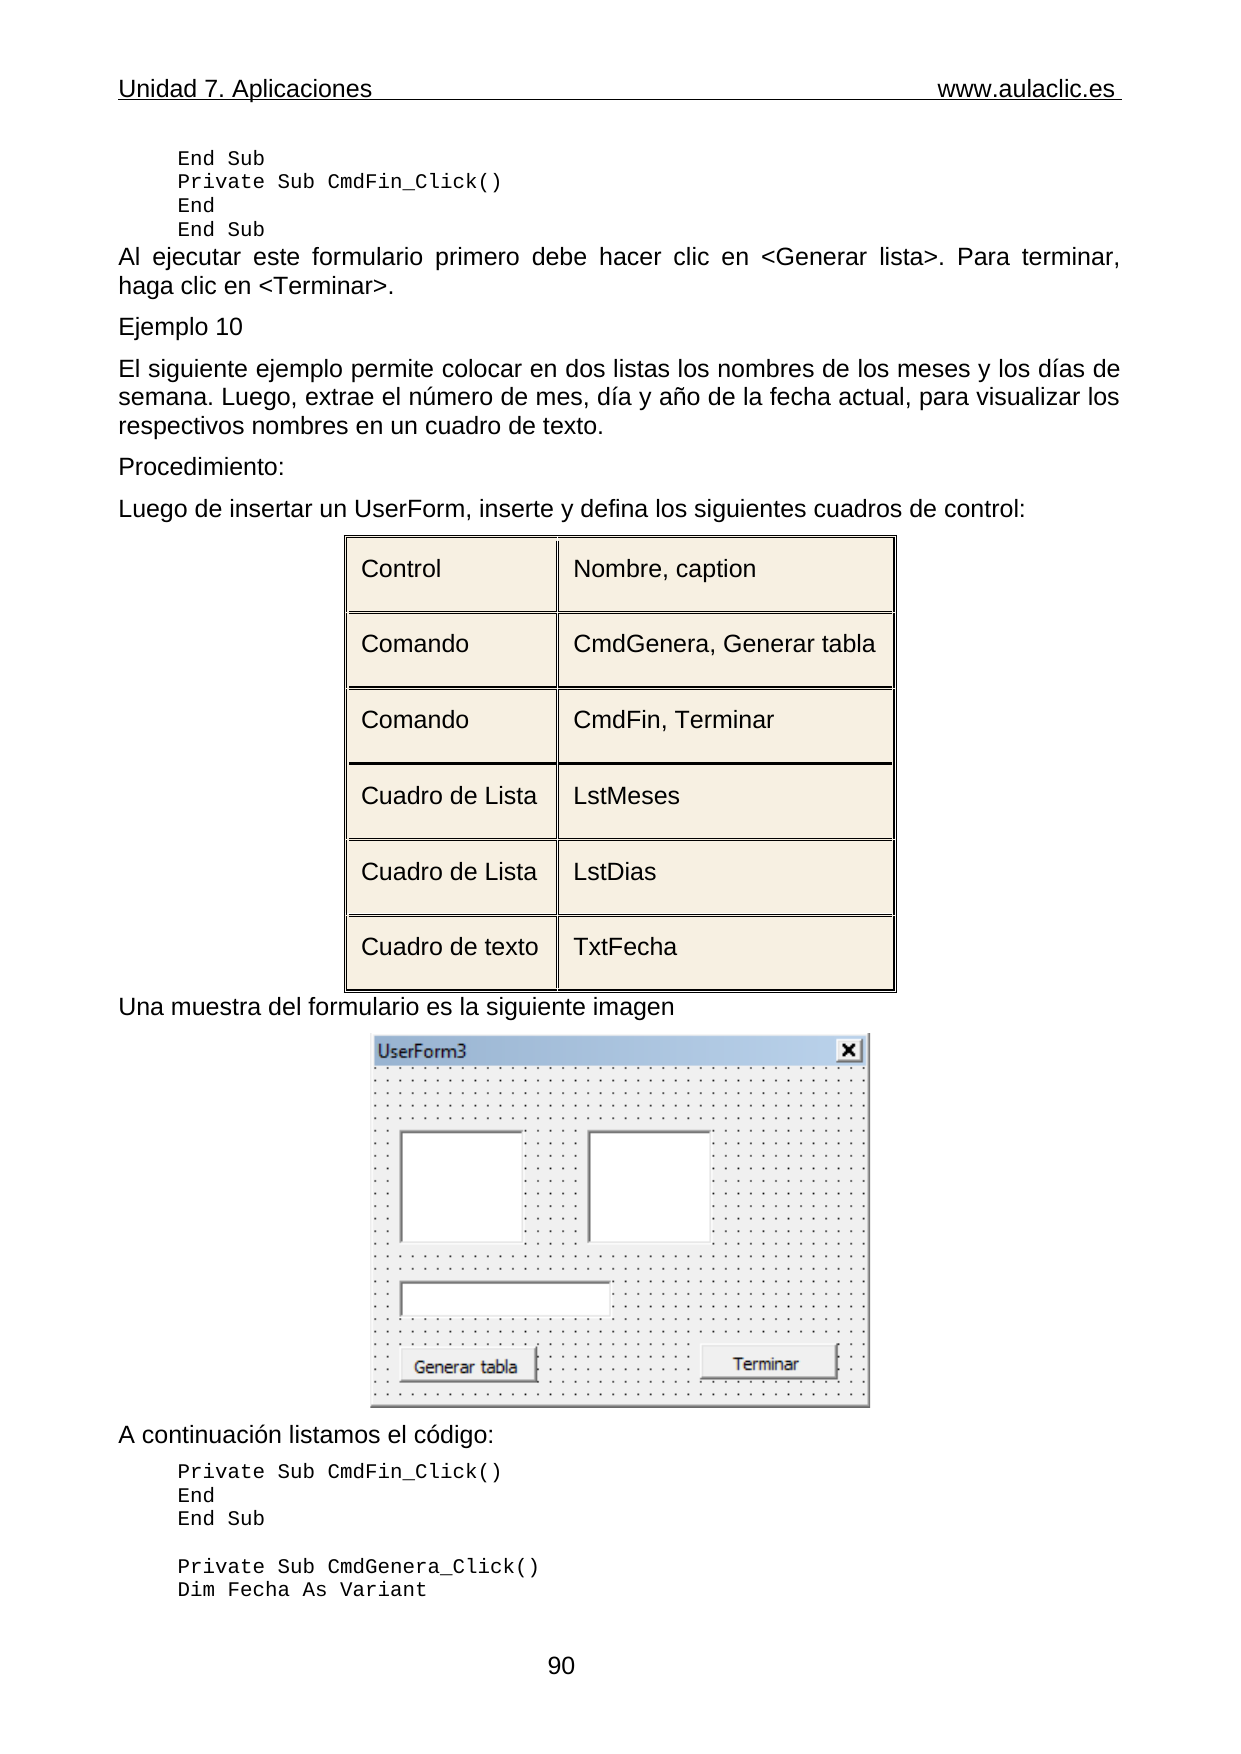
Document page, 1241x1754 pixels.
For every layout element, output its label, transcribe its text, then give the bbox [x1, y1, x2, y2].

text End [177, 1485, 1122, 1508]
text Una muestra del formulario es la siguiente imagen [118, 992, 1122, 1021]
text A continuación listamos el código: [118, 1420, 1122, 1449]
text Private Sub CmdFin_Click() [177, 171, 1122, 195]
text End Sub [177, 148, 1122, 171]
text El siguiente ejemplo permite colocar en dos listas los nombres de los meses y los días de semana. Luego, extrae el número de mes, día y año de la fecha actual, para visualizar los respectivos nombres en un cuadro de texto. [118, 353, 1122, 440]
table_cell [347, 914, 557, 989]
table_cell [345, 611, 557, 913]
text Ejemplo 10 [118, 312, 1122, 341]
text Luego de insertar un UserForm, inserte y defina los siguientes cuadros de control: [118, 493, 1122, 522]
text Private Sub CmdGenera_Click() [177, 1556, 1122, 1579]
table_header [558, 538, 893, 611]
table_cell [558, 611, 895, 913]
picture [370, 1033, 871, 1408]
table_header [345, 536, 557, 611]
text Al ejecutar este formulario primero debe hacer clic en <Generar lista>. Para terminar, haga clic en <Terminar>. [118, 242, 1122, 300]
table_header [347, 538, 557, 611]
text End [177, 195, 1122, 219]
text End Sub [177, 1508, 1122, 1532]
text Dim Fecha As Variant [177, 1579, 1122, 1603]
text End Sub [177, 219, 1122, 242]
text Private Sub CmdFin_Click() [177, 1461, 1122, 1485]
text Procedimiento: [118, 452, 1122, 481]
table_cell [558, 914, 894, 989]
